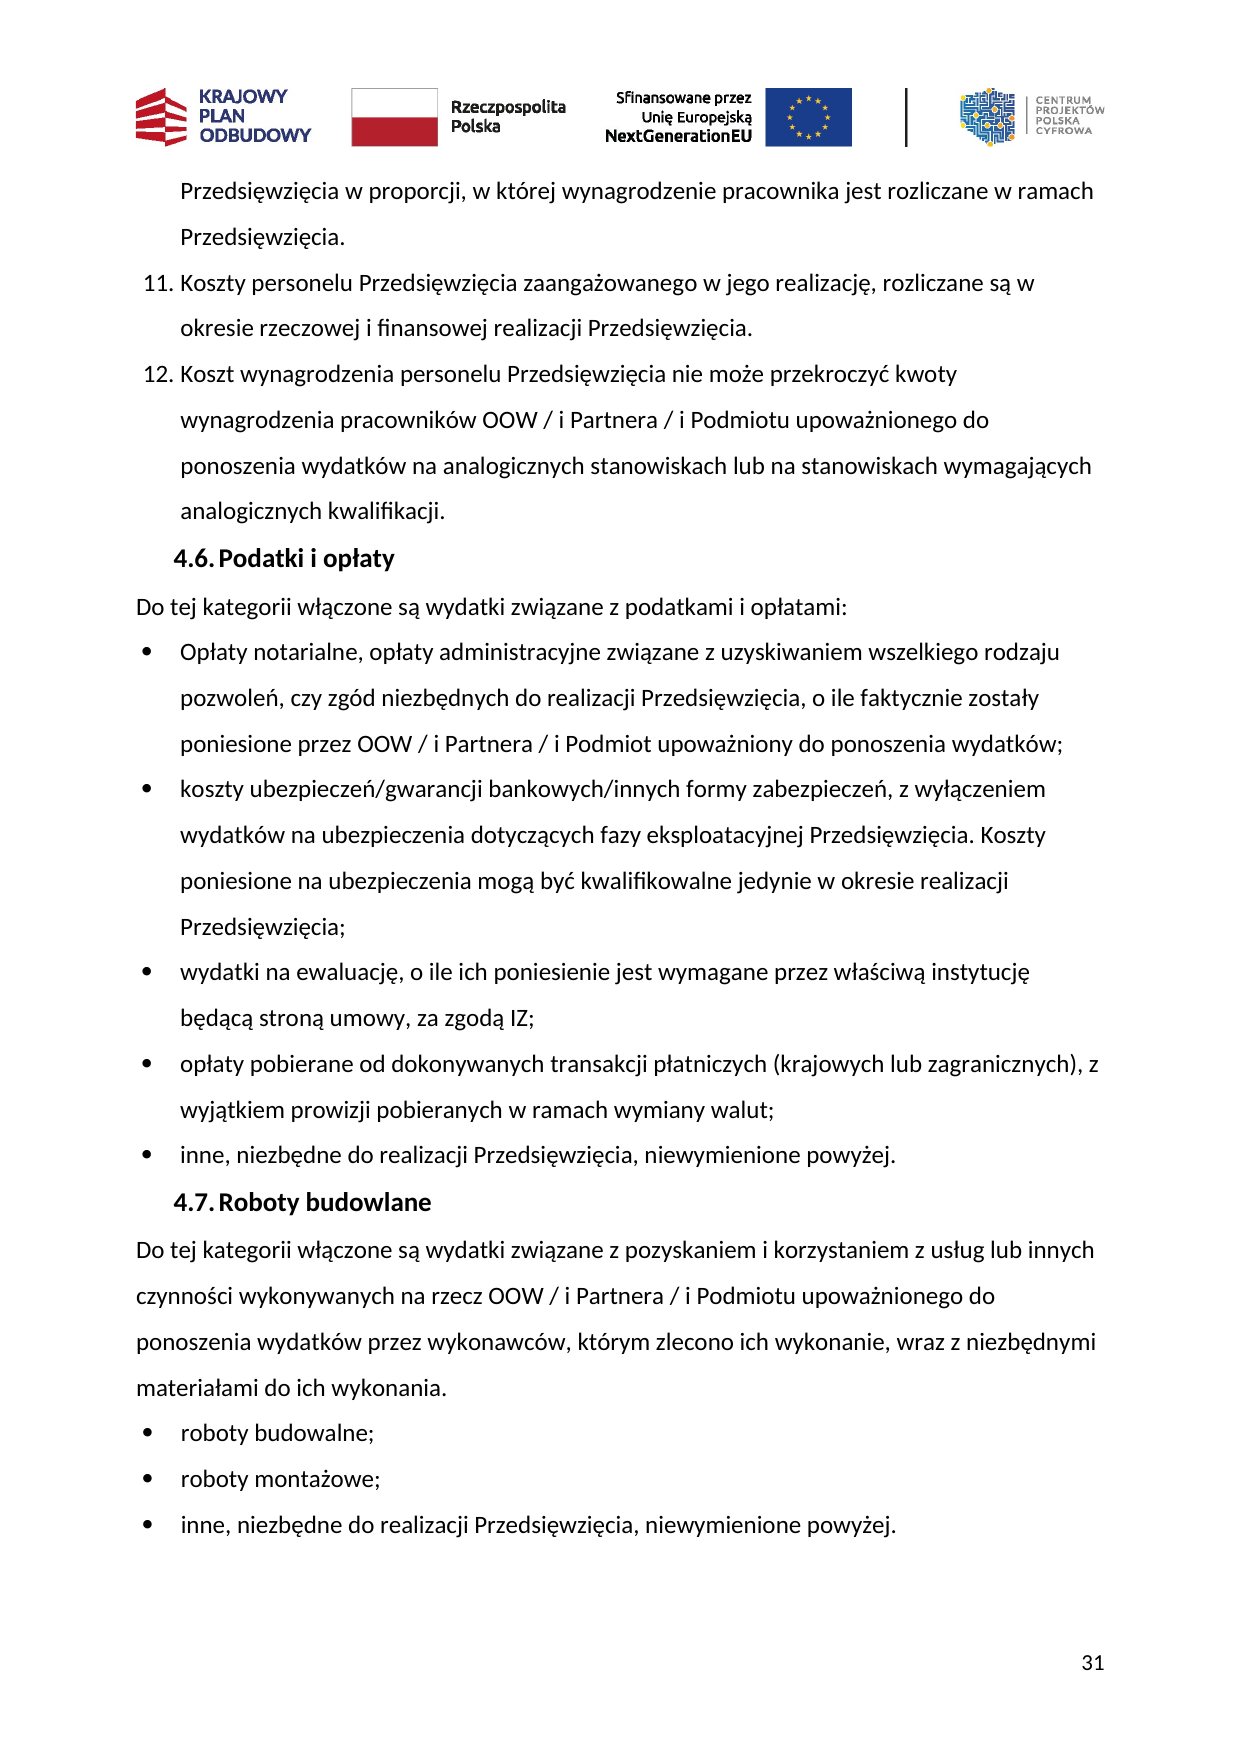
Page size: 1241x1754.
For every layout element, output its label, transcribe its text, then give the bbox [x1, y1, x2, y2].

list Koszt wynagrodzenia personelu Przedsięwzięcia nie może przekroczyć kwoty wynagrodzenia pracowników OOW / i Partnera / i Podmiotu upoważnionego do ponoszenia wydatków na analogicznych stanowiskach lub na stanowiskach wymagających analogicznych kwalifikacji. [143, 358, 1104, 526]
list Opłaty notarialne, opłaty administracyjne związane z uzyskiwaniem wszelkiego rodzaju pozwoleń, czy zgód niezbędnych do realizacji Przedsięwzięcia, o ile faktycznie zostały poniesione przez OOW / i Partnera / i Podmiot upoważniony do ponoszenia wydatków; [142, 636, 1104, 758]
list inne, niezbędne do realizacji Przedsięwzięcia, niewymienione powyżej. [143, 1509, 1104, 1539]
list roboty budowalne; [143, 1418, 1104, 1448]
list inne, niezbędne do realizacji Przedsięwzięcia, niewymienione powyżej. [142, 1139, 1104, 1170]
list koszty ubezpieczeń/gwarancji bankowych/innych formy zabezpieczeń, z wyłączeniem wydatków na ubezpieczenia dotyczących fazy eksploatacyjnej Przedsięwzięcia. Koszty poniesione na ubezpieczenia mogą być kwalifikowalne jedynie w okresie realizacji Przedsięwzięcia; [142, 774, 1104, 941]
list roboty montażowe; [143, 1463, 1104, 1494]
list opłaty pobierane od dokonywanych transakcji płatniczych (krajowych lub zagranicznych), z wyjątkiem prowizji pobieranych w ramach wymiany walut; [142, 1048, 1104, 1124]
list Koszty personelu Przedsięwzięcia zaangażowanego w jego realizację, rozliczane są w okresie rzeczowej i finansowej realizacji Przedsięwzięcia. [143, 267, 1104, 343]
text Do tej kategorii włączone są wydatki związane z pozyskaniem i korzystaniem z usług lub innych czynności wykonywanych na rzecz OOW / i Partnera / i Podmiotu upoważnionego do ponoszenia wydatków przez wykonawców, którym zlecono ich wykonanie, wraz z niezbędnymi materiałami do ich wykonania. [136, 1235, 1104, 1402]
picture [135, 88, 1105, 147]
list Podatki i opłaty [173, 541, 1104, 574]
list wydatki na ewaluację, o ile ich poniesienie jest wymagane przez właściwą instytucję będącą stroną umowy, za zgodą IZ; [142, 957, 1104, 1033]
text Do tej kategorii włączone są wydatki związane z podatkami i opłatami: [136, 591, 1104, 621]
list Roboty budowlane [173, 1185, 1104, 1218]
